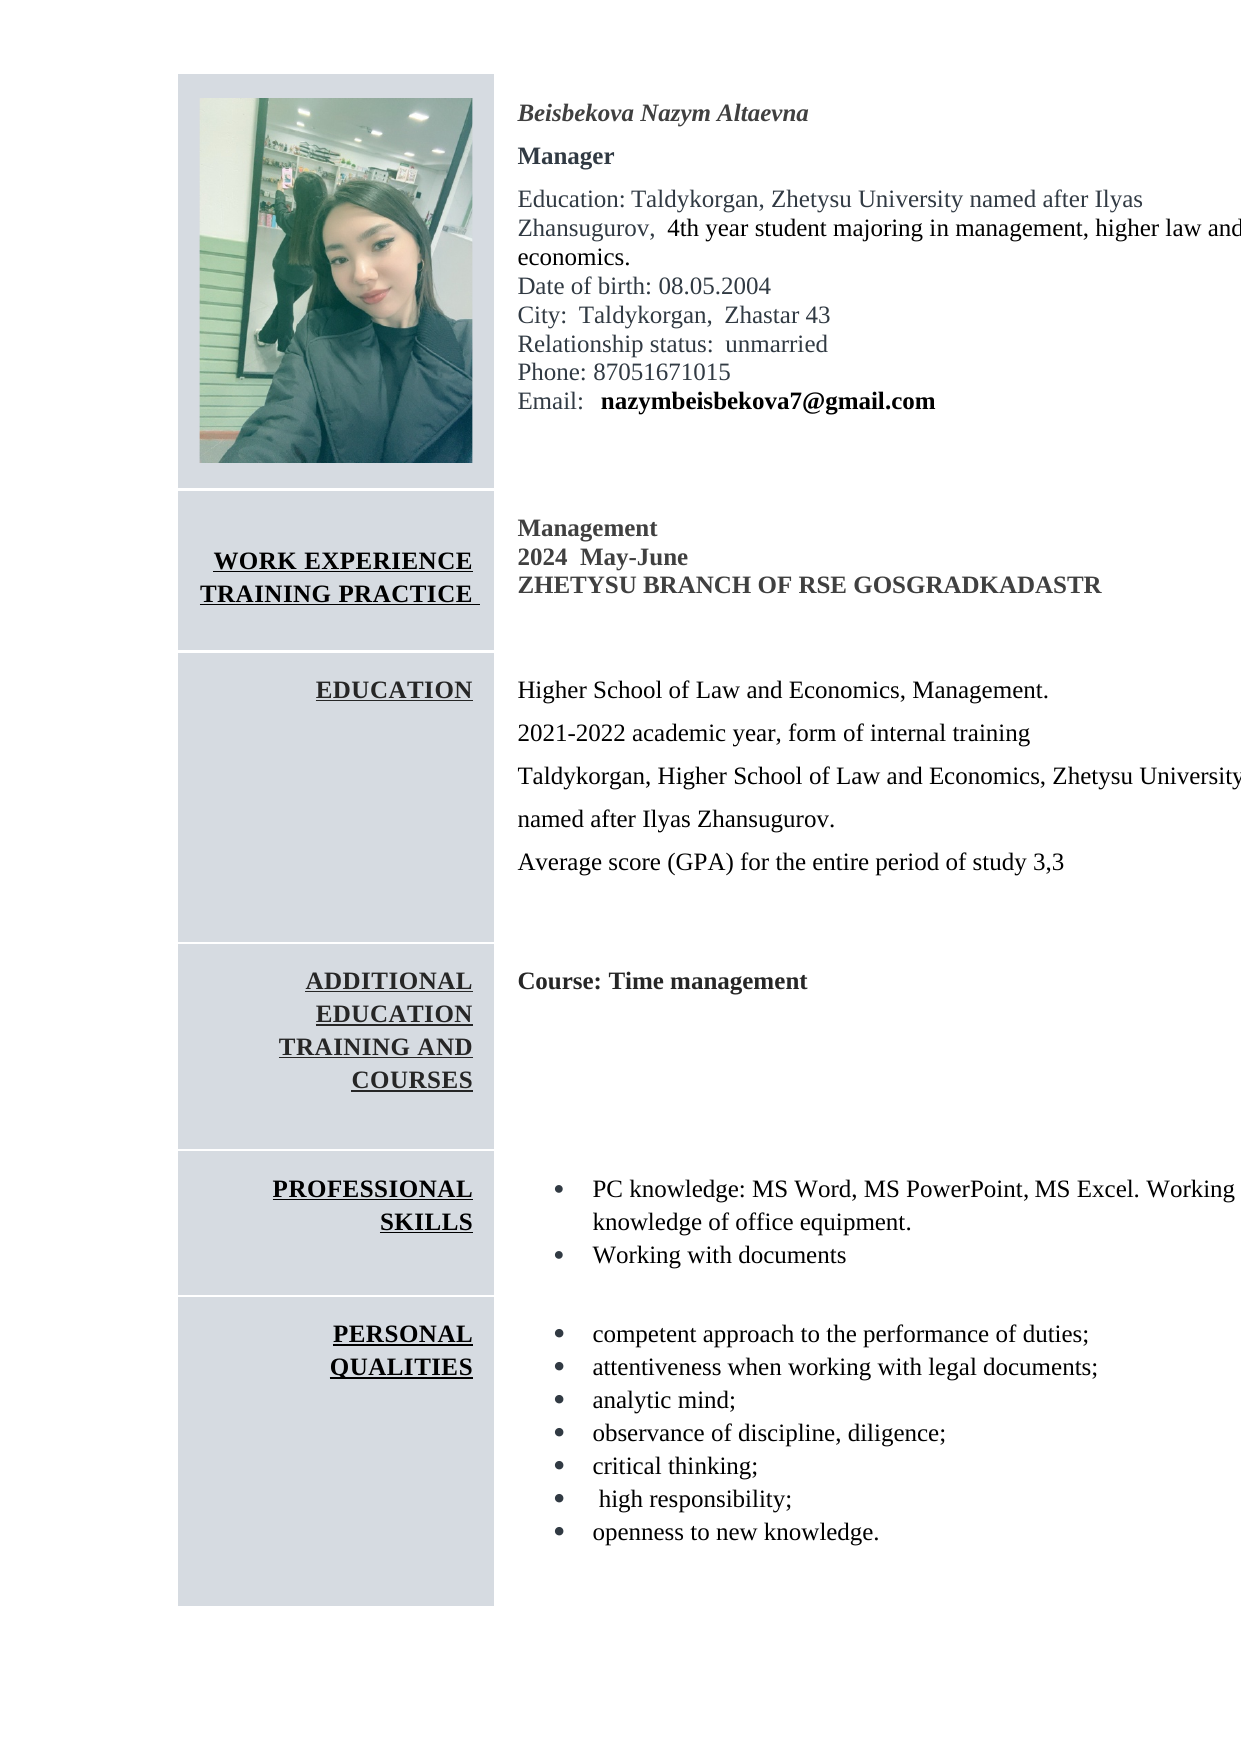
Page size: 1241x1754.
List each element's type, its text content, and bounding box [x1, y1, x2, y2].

table_cell PC knowledge: MS Word, MS PowerPoint, MS Excel. Working knowledge of office equipment. Working with documents [496, 1151, 1239, 1295]
table_cell PROFESSIONAL SKILLS [178, 1151, 494, 1295]
table_cell EDUCATION [178, 653, 494, 942]
table_cell Course: Time management [496, 944, 1239, 1149]
picture [199, 98, 473, 463]
table_cell Higher School of Law and Economics, Management. 2021-2022 academic year, form of internal training Taldykorgan, Higher School of Law and Economics, Zhetysu University named after Ilyas Zhansugurov. Average score (GPA) for the entire period of study 3,3 [496, 653, 1239, 942]
table_header [178, 74, 494, 488]
table_cell Management 2024 May-June ZHETYSU BRANCH OF RSE GOSGRADKADASTR [496, 491, 1239, 650]
table_cell WORK EXPERIENCE TRAINING PRACTICE [178, 491, 494, 650]
table_header Beisbekova Nazym Altaevna Manager Education: Taldykorgan, Zhetysu University named after Ilyas Zhansugurov, 4th year student majoring in management, higher law and economics. Date of birth: 08.05.2004 City: Taldykorgan, Zhastar 43 Relationship status: unmarried Phone: 87051671015 Email: nazymbeisbekova7@gmail.com [496, 76, 1239, 488]
table_cell ADDITIONAL EDUCATION TRAINING AND COURSES [178, 944, 494, 1149]
table_cell PERSONAL QUALITIES [178, 1297, 494, 1606]
table_cell competent approach to the performance of duties; attentiveness when working with legal documents; analytic mind; observance of discipline, diligence; critical thinking; high responsibility; openness to new knowledge. [496, 1297, 1239, 1606]
